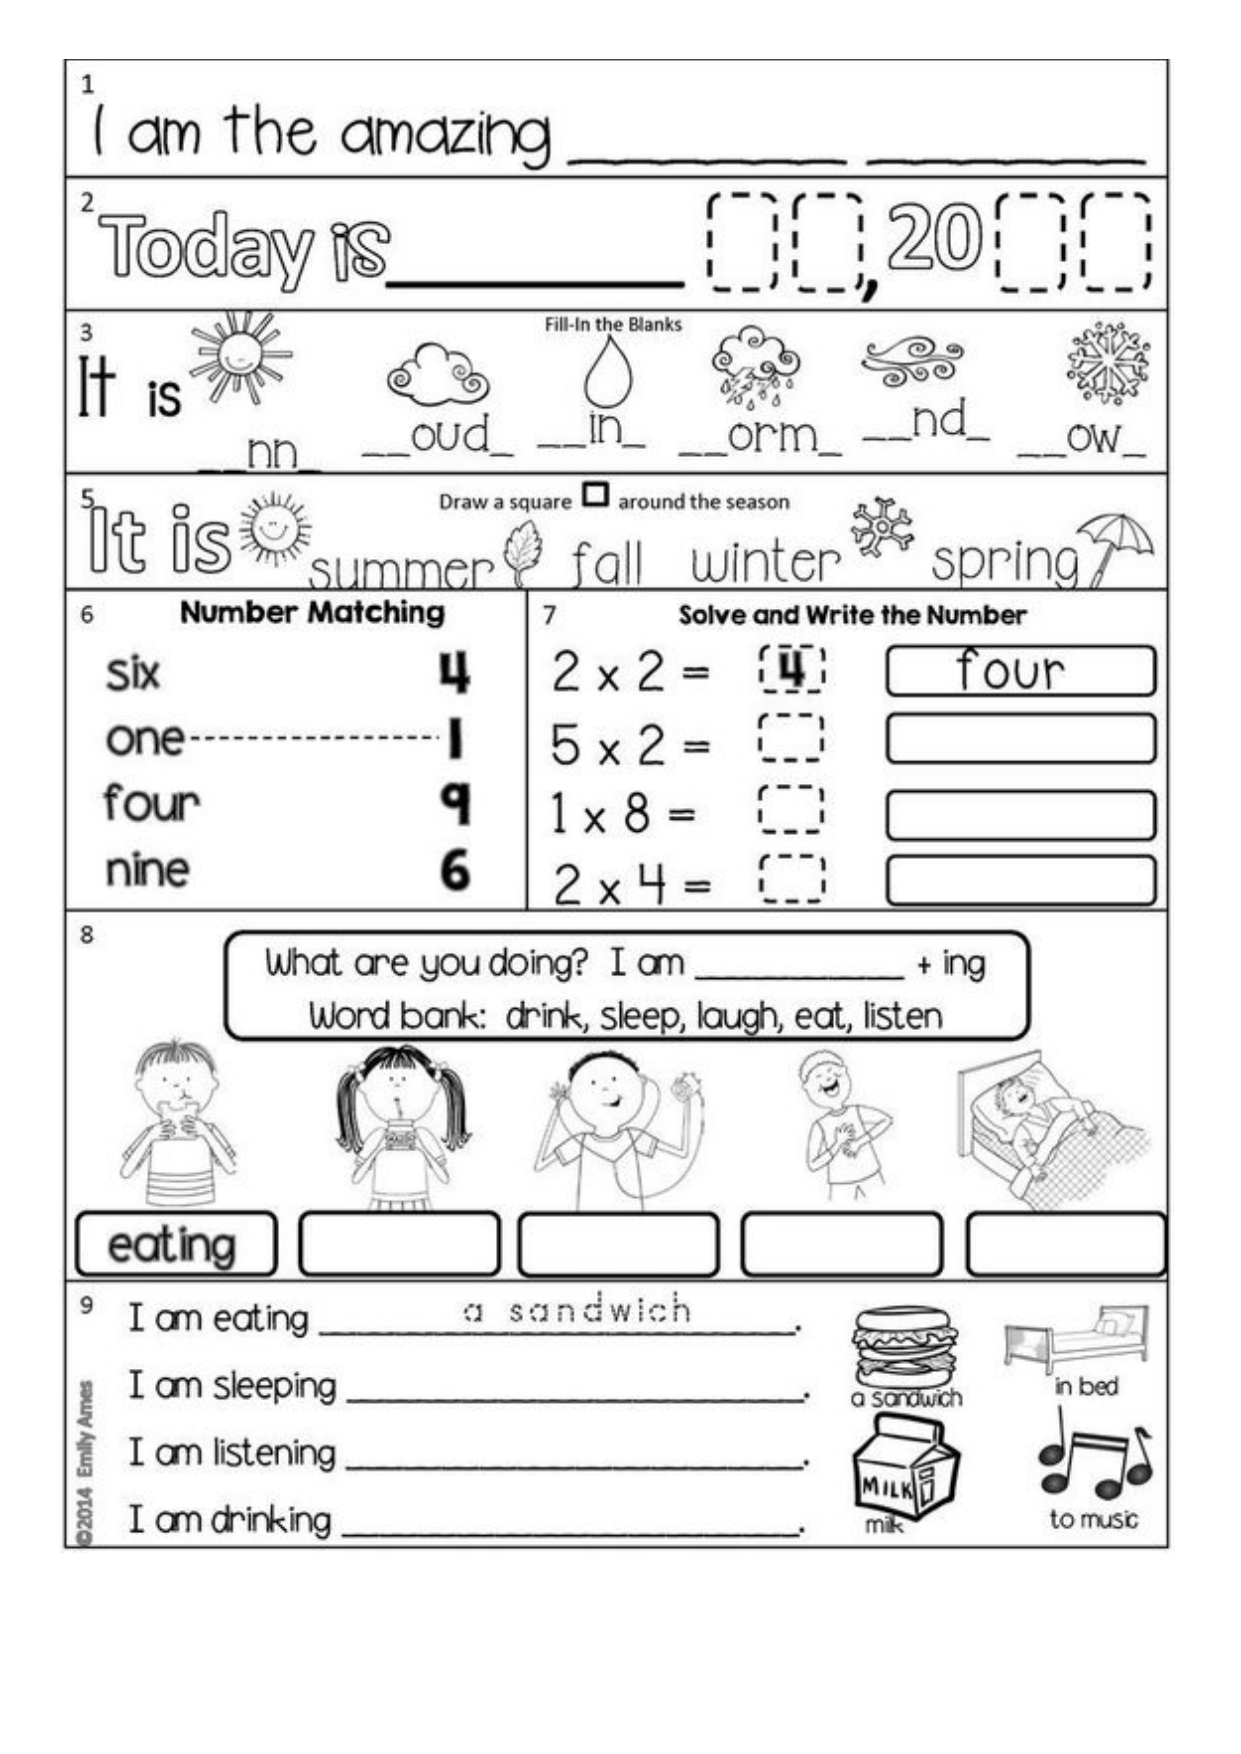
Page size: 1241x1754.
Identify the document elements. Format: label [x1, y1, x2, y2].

picture [59, 59, 1175, 1553]
